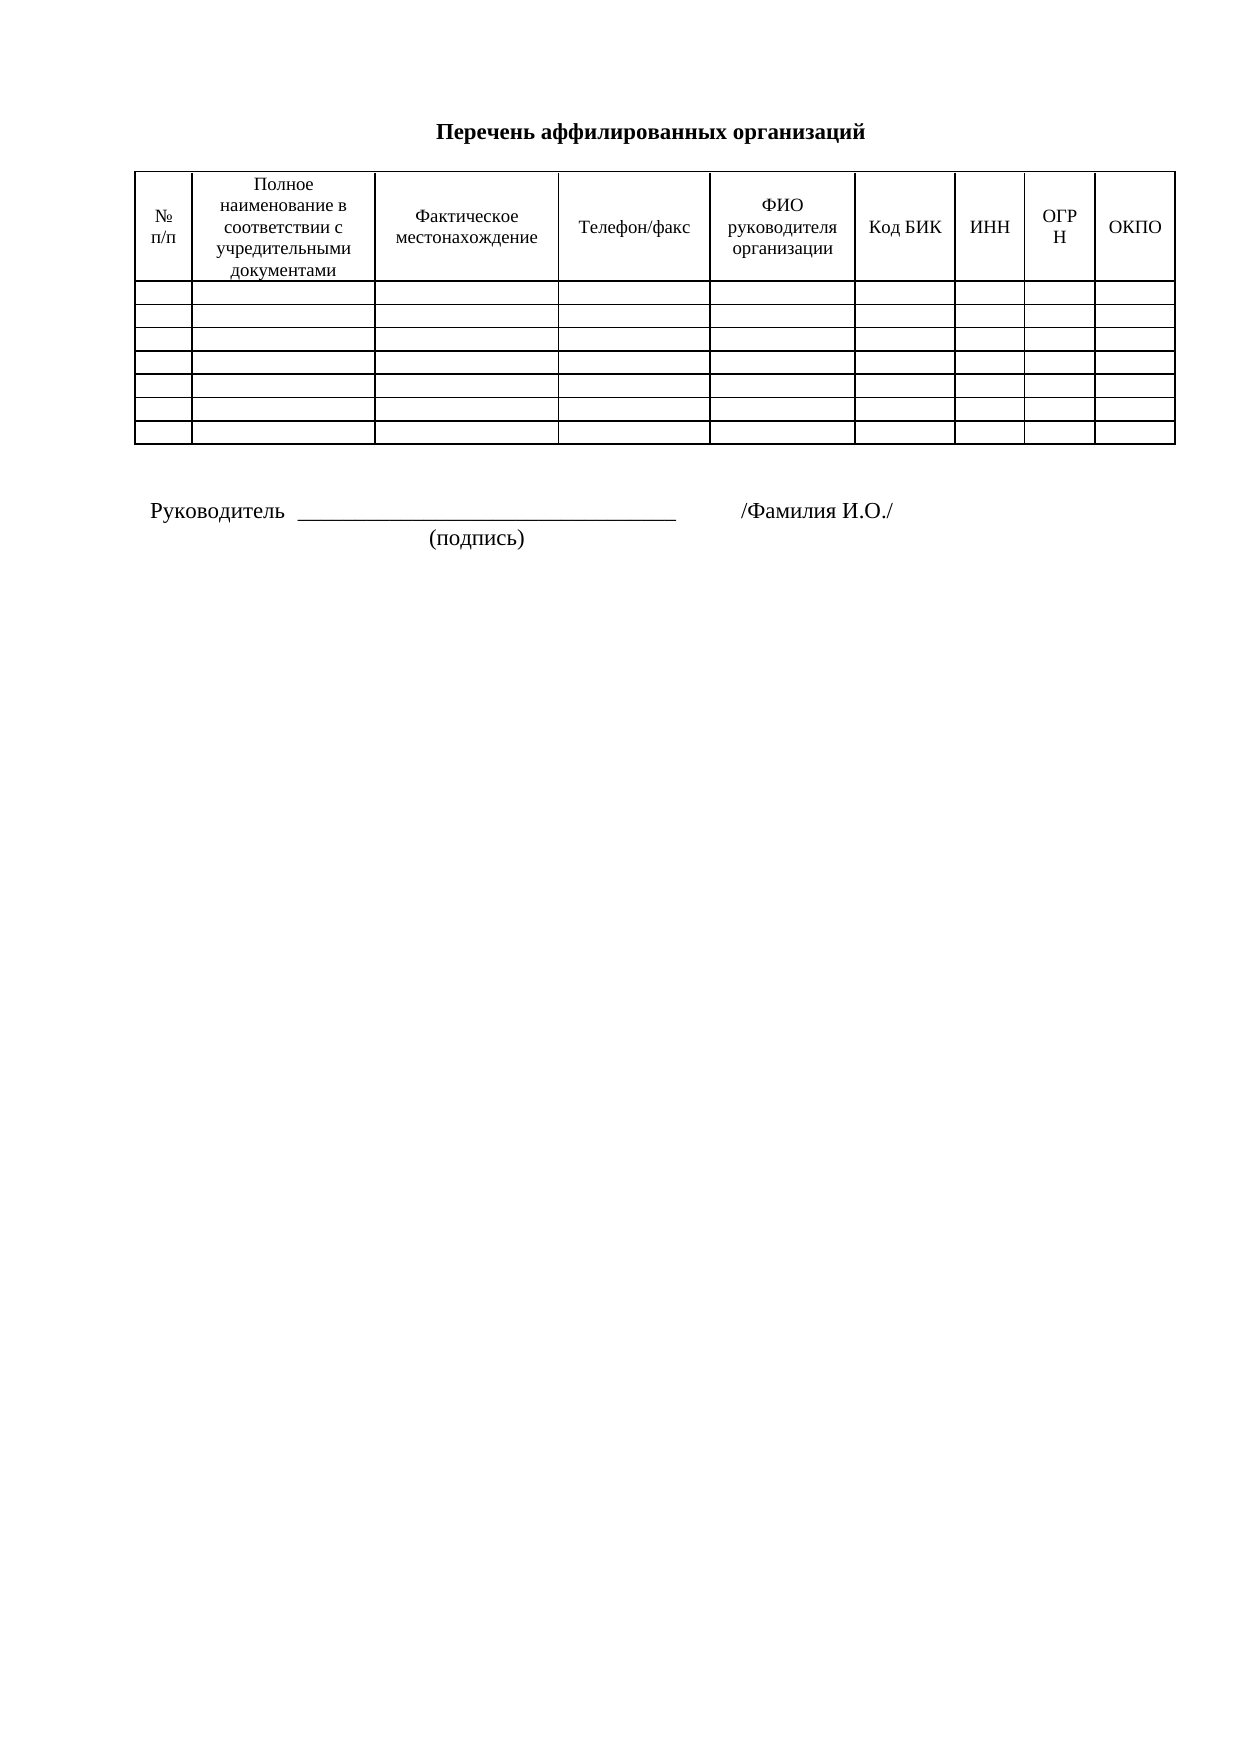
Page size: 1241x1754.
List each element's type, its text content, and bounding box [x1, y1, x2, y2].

table_cell [856, 328, 954, 350]
table_cell [956, 282, 1024, 303]
table_cell [376, 328, 558, 350]
table_header ОГРН [1025, 172, 1095, 280]
table_cell [956, 375, 1024, 397]
table_cell [711, 282, 854, 303]
table_cell [136, 422, 191, 443]
text Руководитель _________________________________ /Фамилия И.О./ [150, 498, 1152, 524]
table_cell [856, 305, 954, 327]
table_cell [856, 352, 954, 373]
table_cell [856, 282, 954, 303]
table_cell [956, 328, 1024, 350]
table_header Телефон/факс [559, 172, 710, 280]
table_cell [136, 398, 191, 420]
table_header № п/п [136, 172, 192, 280]
table_cell [559, 328, 709, 350]
table_header Код БИК [856, 172, 955, 280]
table_header ФИО руководителя организации [711, 172, 855, 280]
table_cell [1096, 305, 1174, 327]
table_cell [136, 352, 191, 373]
table_cell [711, 375, 854, 397]
table_cell [559, 375, 709, 397]
table_cell [193, 375, 374, 397]
table_cell [193, 328, 374, 350]
table_cell [376, 282, 558, 303]
table_cell [559, 422, 709, 443]
table_cell [1025, 328, 1094, 350]
text Перечень аффилированных организаций [150, 118, 1152, 144]
table_cell [559, 305, 709, 327]
table_cell [1096, 422, 1174, 443]
table_cell [1025, 422, 1094, 443]
table_cell [376, 422, 558, 443]
table_cell [1096, 398, 1174, 420]
table_cell [1025, 282, 1094, 303]
table_cell [1025, 352, 1094, 373]
table_cell [136, 305, 191, 327]
table_cell [376, 375, 558, 397]
table_cell [956, 352, 1024, 373]
table_cell [711, 422, 854, 443]
text (подпись) [150, 524, 1152, 550]
table_cell [136, 375, 191, 397]
table_cell [711, 398, 854, 420]
table_cell [711, 328, 854, 350]
table_cell [711, 305, 854, 327]
table_cell [956, 398, 1024, 420]
table_cell [956, 422, 1024, 443]
table_cell [376, 305, 558, 327]
table_cell [856, 398, 954, 420]
table_cell [856, 422, 954, 443]
table_cell [1096, 375, 1174, 397]
table_cell [1096, 328, 1174, 350]
table_cell [1025, 305, 1094, 327]
table_cell [559, 352, 709, 373]
table_header Фактическое местонахождение [376, 172, 558, 280]
table_cell [711, 352, 854, 373]
table_cell [956, 305, 1024, 327]
table_cell [193, 352, 374, 373]
table_header Полное наименование в соответствии с учредительными документами [193, 172, 375, 280]
table_cell [559, 282, 709, 303]
table_cell [1025, 398, 1094, 420]
table_cell [136, 328, 191, 350]
table_cell [559, 398, 709, 420]
table_header ИНН [956, 172, 1024, 280]
table_cell [1096, 282, 1174, 303]
table_cell [1096, 352, 1174, 373]
table_cell [136, 282, 191, 303]
table_cell [856, 375, 954, 397]
table_cell [376, 352, 558, 373]
table_cell [376, 398, 558, 420]
table_header ОКПО [1096, 172, 1174, 280]
table_cell [1025, 375, 1094, 397]
table_cell [193, 305, 374, 327]
table_cell [193, 398, 374, 420]
table_cell [193, 282, 374, 303]
table_cell [193, 422, 374, 443]
